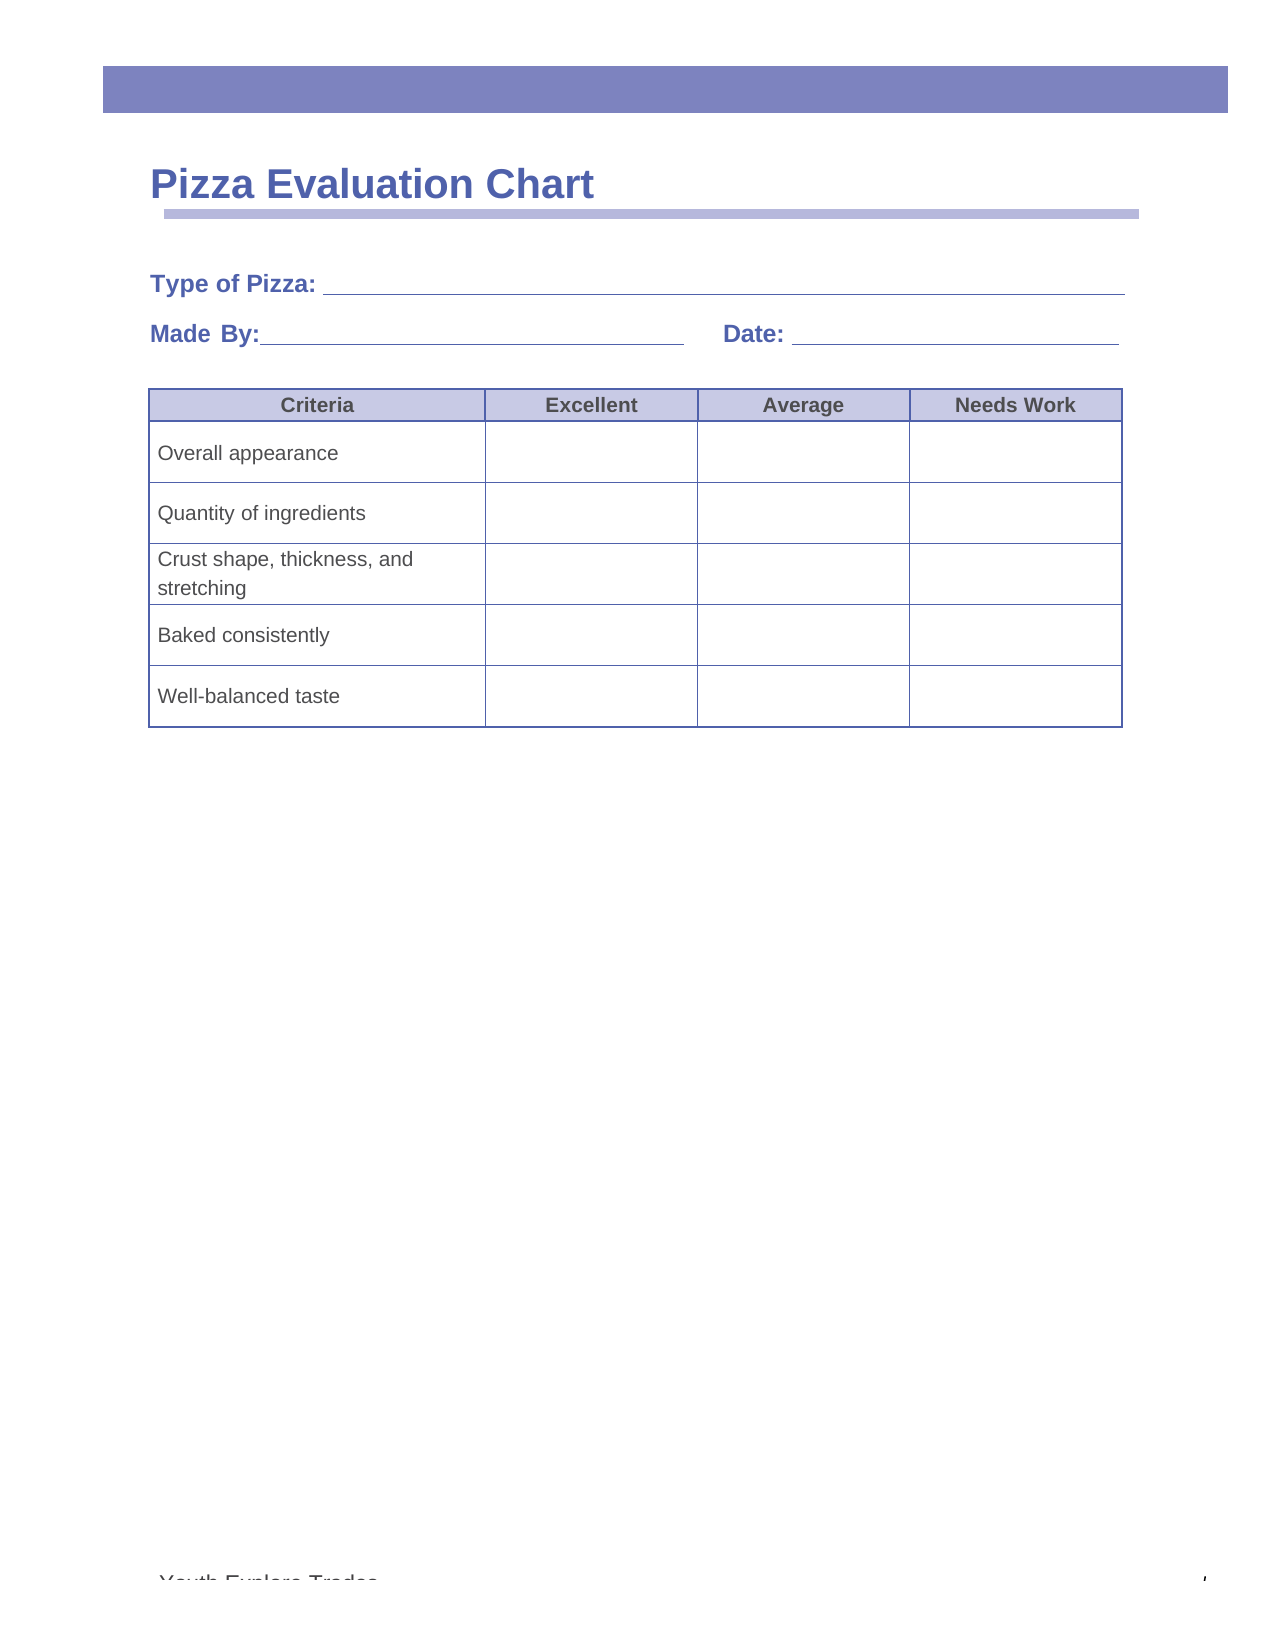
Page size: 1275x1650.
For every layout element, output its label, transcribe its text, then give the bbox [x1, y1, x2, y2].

subtitle Pizza Evaluation Chart [150, 160, 1239, 208]
table_cell Baked consistently [150, 605, 485, 665]
table_header Criteria [150, 390, 484, 420]
table_cell [698, 422, 909, 482]
table_cell [910, 666, 1121, 726]
table_cell [910, 544, 1121, 604]
table_cell [698, 544, 909, 604]
table_cell [486, 605, 697, 665]
table_cell [698, 483, 909, 543]
table_header Excellent [486, 390, 697, 420]
subtitle Type of Pizza: Made By: Date: [150, 269, 1125, 347]
table_cell [486, 483, 697, 543]
table_cell [910, 422, 1121, 482]
table_cell [910, 605, 1121, 665]
table_header Average [699, 390, 909, 420]
table_cell Crust shape, thickness, and stretching [150, 544, 485, 604]
table_cell [698, 605, 909, 665]
table_header Needs Work [911, 390, 1121, 420]
table_cell [910, 483, 1121, 543]
table_cell Quantity of ingredients [150, 483, 485, 543]
table_cell Well-balanced taste [150, 666, 485, 726]
table_cell [486, 422, 697, 482]
table_cell [698, 666, 909, 726]
table_cell Overall appearance [150, 422, 485, 482]
table_cell [486, 544, 697, 604]
table_cell [486, 666, 697, 726]
